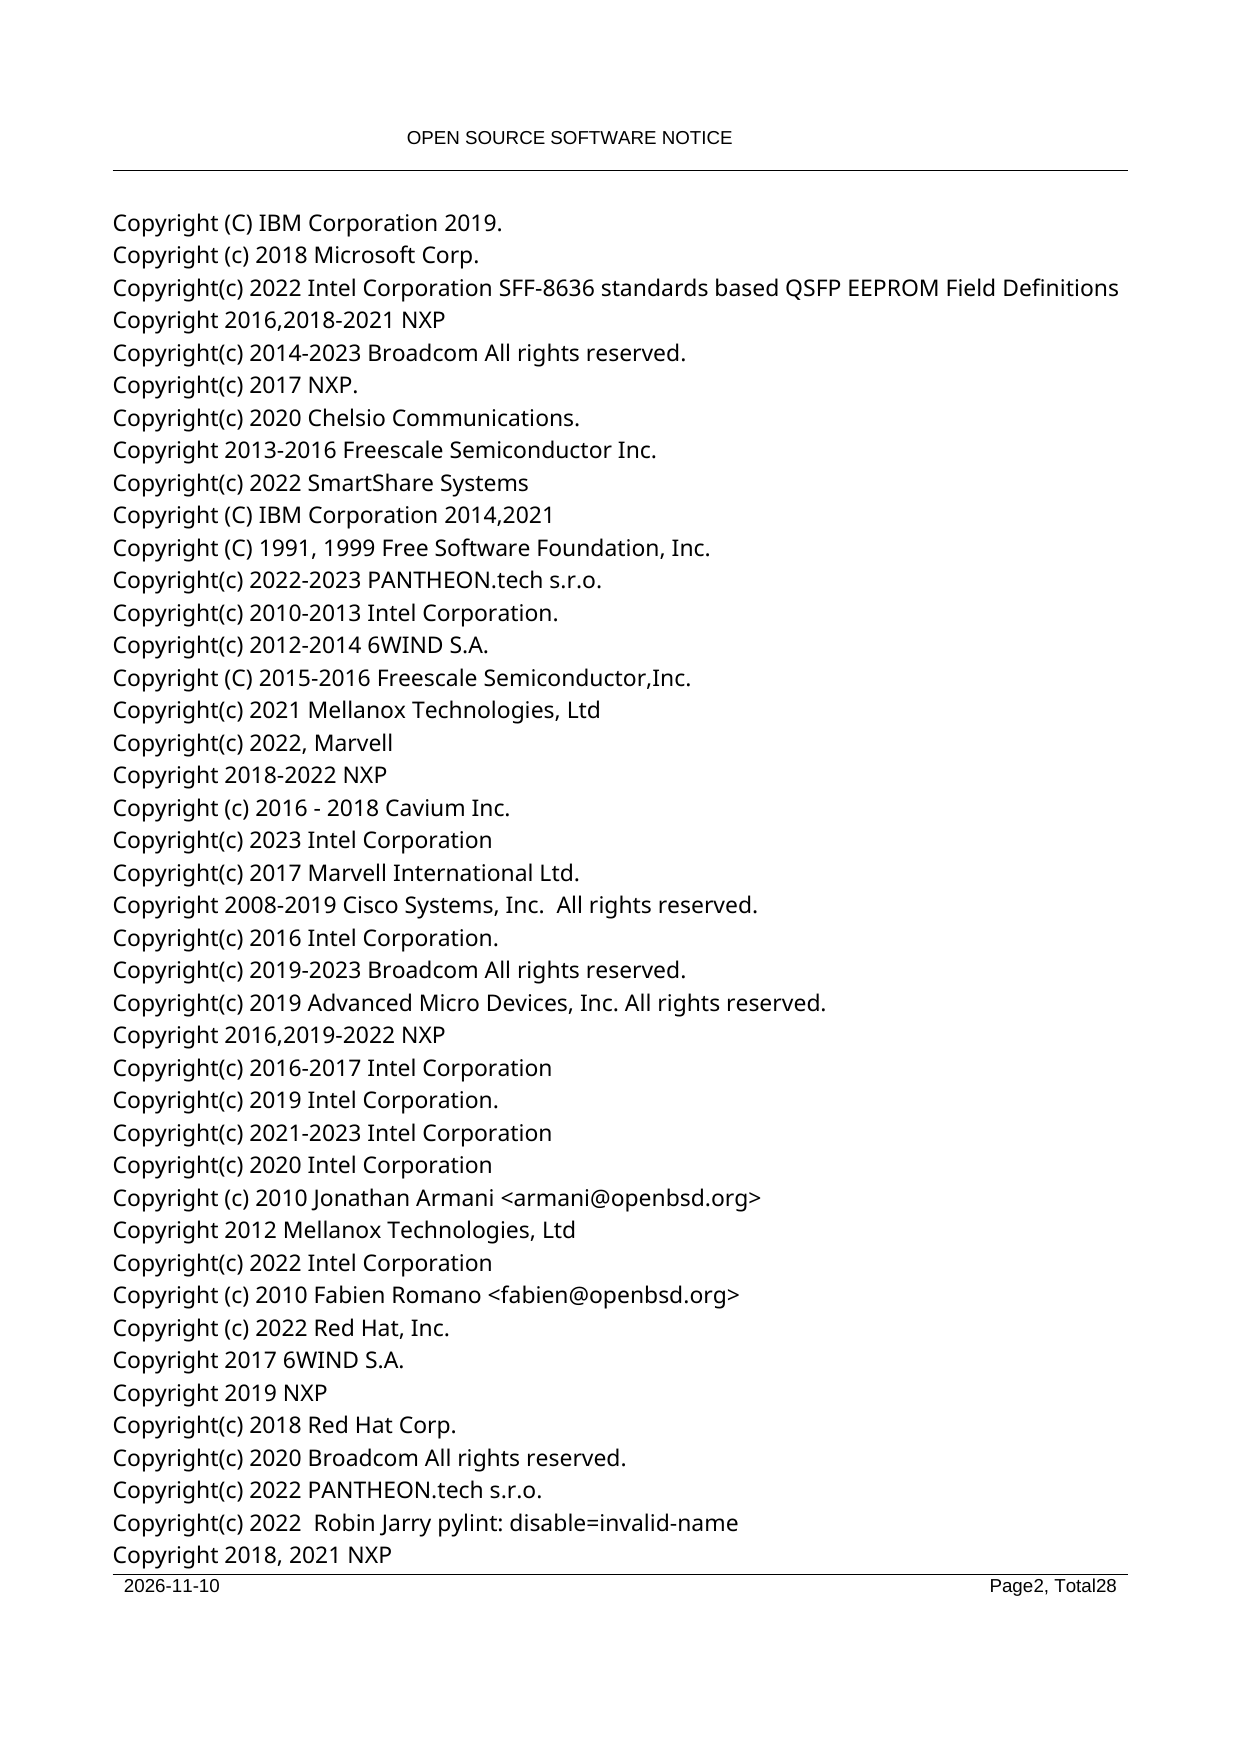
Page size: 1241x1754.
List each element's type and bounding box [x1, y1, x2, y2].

text [112, 206, 1128, 1571]
